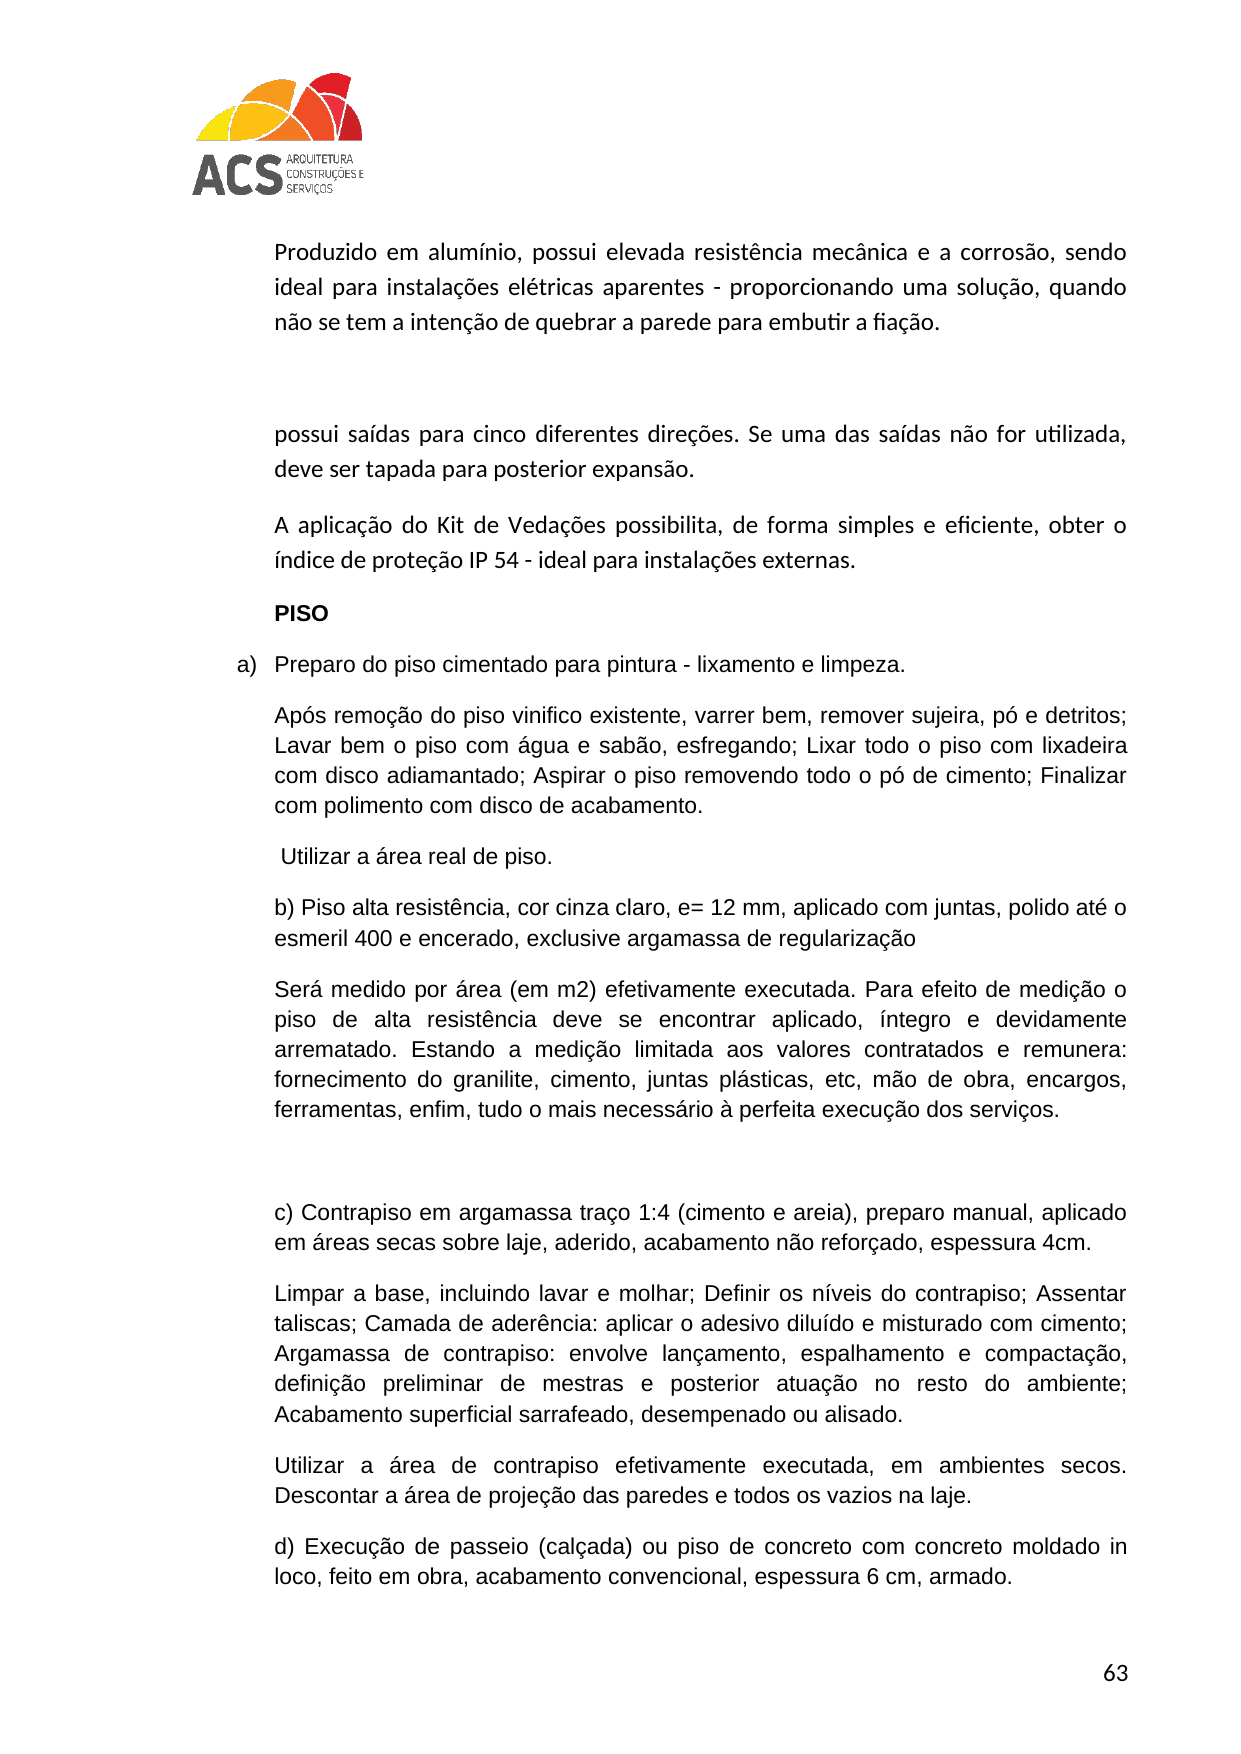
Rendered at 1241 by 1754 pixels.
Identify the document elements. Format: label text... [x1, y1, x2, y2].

text Limpar a base, incluindo lavar e molhar; Definir os níveis do contrapiso; Assentar taliscas; Camada de aderência: aplicar o adesivo diluído e misturado com cimento; Argamassa de contrapiso: envolve lançamento, espalhamento e compactação, definição preliminar de mestras e posterior atuação no resto do ambiente; Acabamento superficial sarrafeado, desempenado ou alisado. [274, 1280, 1128, 1427]
text Produzido em alumínio, possui elevada resistência mecânica e a corrosão, sendo ideal para instalações elétricas aparentes - proporcionando uma solução, quando não se tem a intenção de quebrar a parede para embutir a fiação. [274, 236, 1128, 337]
picture [192, 73, 364, 195]
text c) Contrapiso em argamassa traço 1:4 (cimento e areia), preparo manual, aplicado em áreas secas sobre laje, aderido, acabamento não reforçado, espessura 4cm. [274, 1198, 1128, 1255]
text possui saídas para cinco diferentes direções. Se uma das saídas não for utilizada, deve ser tapada para posterior expansão. [274, 418, 1128, 483]
text Utilizar a área real de piso. [274, 843, 1128, 870]
text Utilizar a área de contrapiso efetivamente executada, em ambientes secos. Descontar a área de projeção das paredes e todos os vazios na laje. [274, 1452, 1128, 1508]
text Será medido por área (em m2) efetivamente executada. Para efeito de medição o piso de alta resistência deve se encontrar aplicado, íntegro e devidamente arrematado. Estando a medição limitada aos valores contratados e remunera: fornecimento do granilite, cimento, juntas plásticas, etc, mão de obra, encargos, ferramentas, enfim, tudo o mais necessário à perfeita execução dos serviços. [274, 976, 1128, 1123]
text b) Piso alta resistência, cor cinza claro, e= 12 mm, aplicado com juntas, polido até o esmeril 400 e encerado, exclusive argamassa de regularização [274, 894, 1128, 951]
text Após remoção do piso vinifico existente, varrer bem, remover sujeira, pó e detritos; Lavar bem o piso com água e sabão, esfregando; Lixar todo o piso com lixadeira com disco adiamantado; Aspirar o piso removendo todo o pó de cimento; Finalizar com polimento com disco de acabamento. [274, 702, 1128, 819]
text PISO [274, 599, 1128, 626]
list Preparo do piso cimentado para pintura - lixamento e limpeza. [237, 651, 1128, 677]
text d) Execução de passeio (calçada) ou piso de concreto com concreto moldado in loco, feito em obra, acabamento convencional, espessura 6 cm, armado. [274, 1533, 1128, 1589]
text A aplicação do Kit de Vedações possibilita, de forma simples e eficiente, obter o índice de proteção IP 54 - ideal para instalações externas. [274, 509, 1128, 574]
